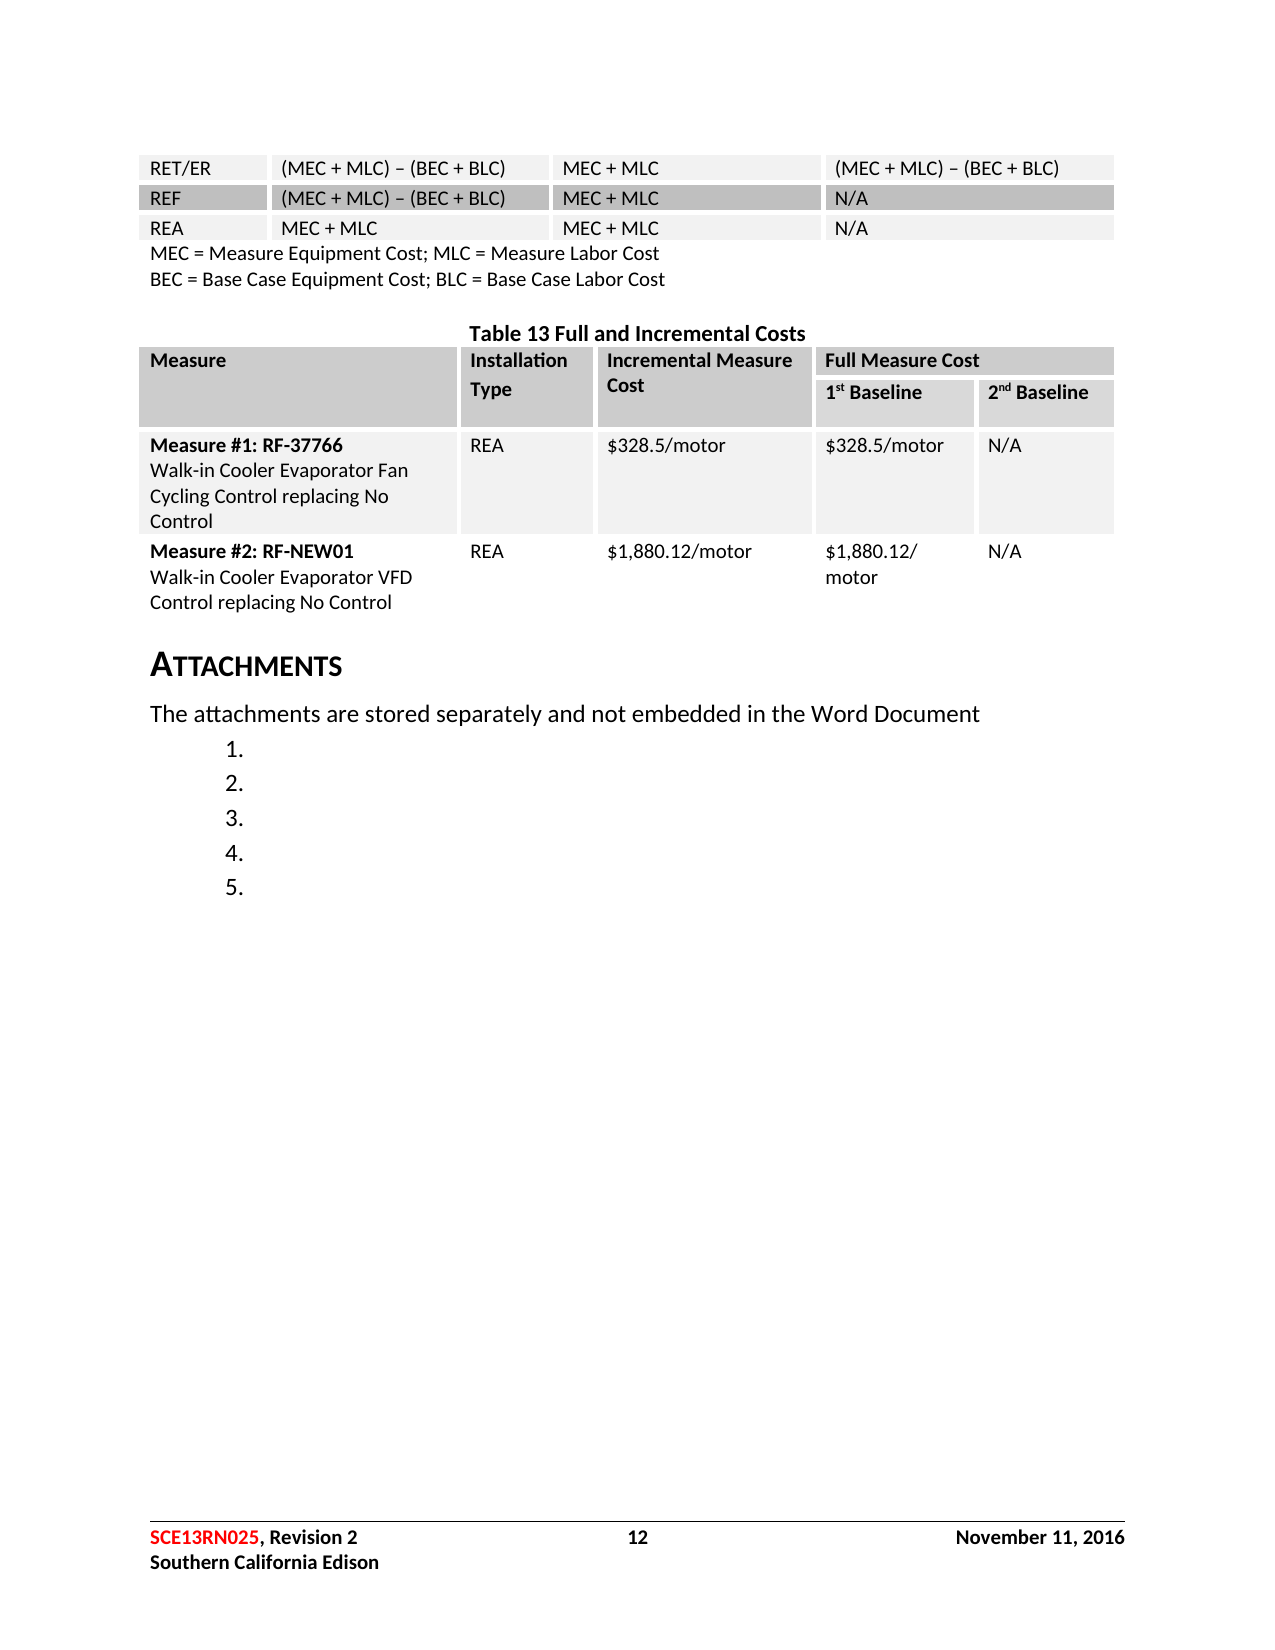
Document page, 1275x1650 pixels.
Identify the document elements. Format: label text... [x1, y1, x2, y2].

table_cell N/A [979, 432, 1114, 534]
table_header Full Measure Cost [816, 347, 1114, 375]
table_cell MEC + MLC [553, 215, 821, 240]
table_cell MEC + MLC [553, 185, 821, 210]
table_cell (MEC + MLC) – (BEC + BLC) [272, 185, 549, 210]
table_cell RET/ER [139, 155, 267, 180]
table_cell REA [139, 215, 267, 240]
table_cell N/A [979, 538, 1114, 615]
text The attachments are stored separately and not embedded in the Word Document [150, 698, 1125, 728]
subtitle Attachments [150, 640, 1125, 686]
table_cell $1,880.12/motor [816, 538, 974, 615]
table_cell (MEC + MLC) – (BEC + BLC) [826, 155, 1114, 180]
table_cell MEC + MLC [553, 155, 821, 180]
table_cell N/A [826, 185, 1114, 210]
table_cell $328.5/motor [598, 432, 812, 534]
table_cell 2nd Baseline [979, 380, 1114, 427]
text BEC = Base Case Equipment Cost; BLC = Base Case Labor Cost [150, 266, 1125, 291]
table_cell REA [461, 432, 593, 534]
table_header Measure [139, 347, 457, 427]
table_cell REA [461, 538, 593, 615]
table_header Installation Type [461, 347, 593, 427]
table_cell REF [139, 185, 267, 210]
table_cell N/A [826, 215, 1114, 240]
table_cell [272, 155, 549, 180]
text MEC = Measure Equipment Cost; MLC = Measure Labor Cost [150, 240, 1125, 266]
table_cell Measure #2: RF-NEW01 Walk-in Cooler Evaporator VFD Control replacing No Control [139, 538, 457, 615]
table_header Incremental Measure Cost [598, 347, 812, 427]
table_cell MEC + MLC [272, 215, 549, 240]
table_cell Measure #1: RF-37766 Walk-in Cooler Evaporator Fan Cycling Control replacing No Control [139, 432, 457, 534]
table_cell 1st Baseline [816, 380, 974, 427]
table_cell $328.5/motor [816, 432, 974, 534]
text Table 13 Full and Incremental Costs [150, 319, 1125, 347]
table_cell $1,880.12/motor [598, 538, 812, 615]
